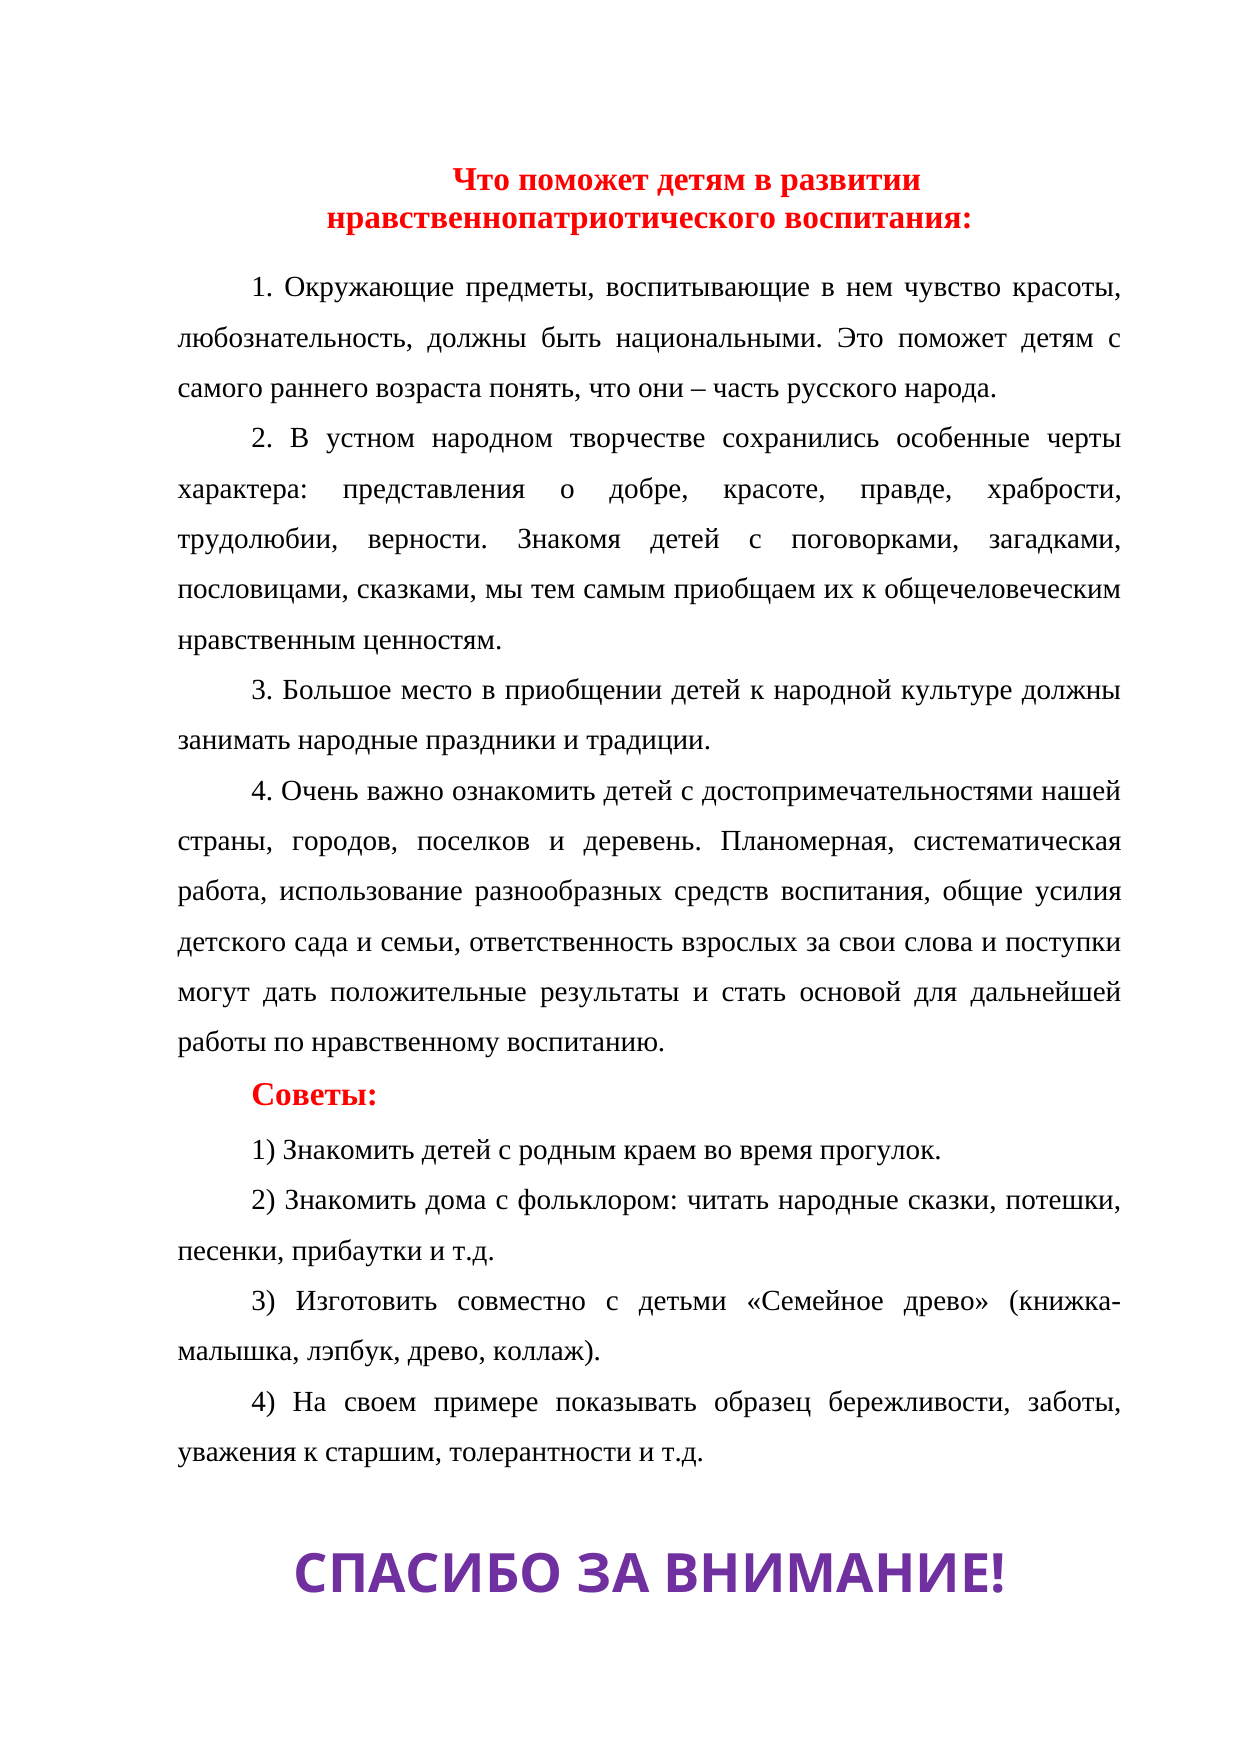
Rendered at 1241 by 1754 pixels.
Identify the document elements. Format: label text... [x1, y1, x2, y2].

text СПАСИБО ЗА ВНИМАНИЕ! [177, 1534, 1122, 1608]
text Советы: [177, 1074, 1122, 1113]
text 1) Знакомить детей с родным краем во время прогулок. [177, 1132, 1122, 1166]
text 2) Знакомить дома с фольклором: читать народные сказки, потешки, песенки, прибаутки и т.д. [177, 1182, 1122, 1266]
text 3. Большое место в приобщении детей к народной культуре должны занимать народные праздники и традиции. [177, 672, 1122, 756]
text 4. Очень важно ознакомить детей с достопримечательностями нашей страны, городов, поселков и деревень. Планомерная, систематическая работа, использование разнообразных средств воспитания, общие усилия детского сада и семьи, ответственность взрослых за свои слова и поступки могут дать положительные результаты и стать основой для дальнейшей работы по нравственному воспитанию. [177, 773, 1122, 1058]
text 3) Изготовить совместно с детьми «Семейное древо» (книжка-малышка, лэпбук, древо, коллаж). [177, 1283, 1122, 1367]
text Что поможет детям в развитии нравственнопатриотического воспитания: [177, 159, 1122, 236]
text 2. В устном народном творчестве сохранились особенные черты характера: представления о добре, красоте, правде, храбрости, трудолюбии, верности. Знакомя детей с поговорками, загадками, пословицами, сказками, мы тем самым приобщаем их к общечеловеческим нравственным ценностям. [177, 421, 1122, 655]
text 4) На своем примере показывать образец бережливости, заботы, уважения к старшим, толерантности и т.д. [177, 1384, 1122, 1467]
text 1. Окружающие предметы, воспитывающие в нем чувство красоты, любознательность, должны быть национальными. Это поможет детям с самого раннего возраста понять, что они – часть русского народа. [177, 269, 1122, 404]
